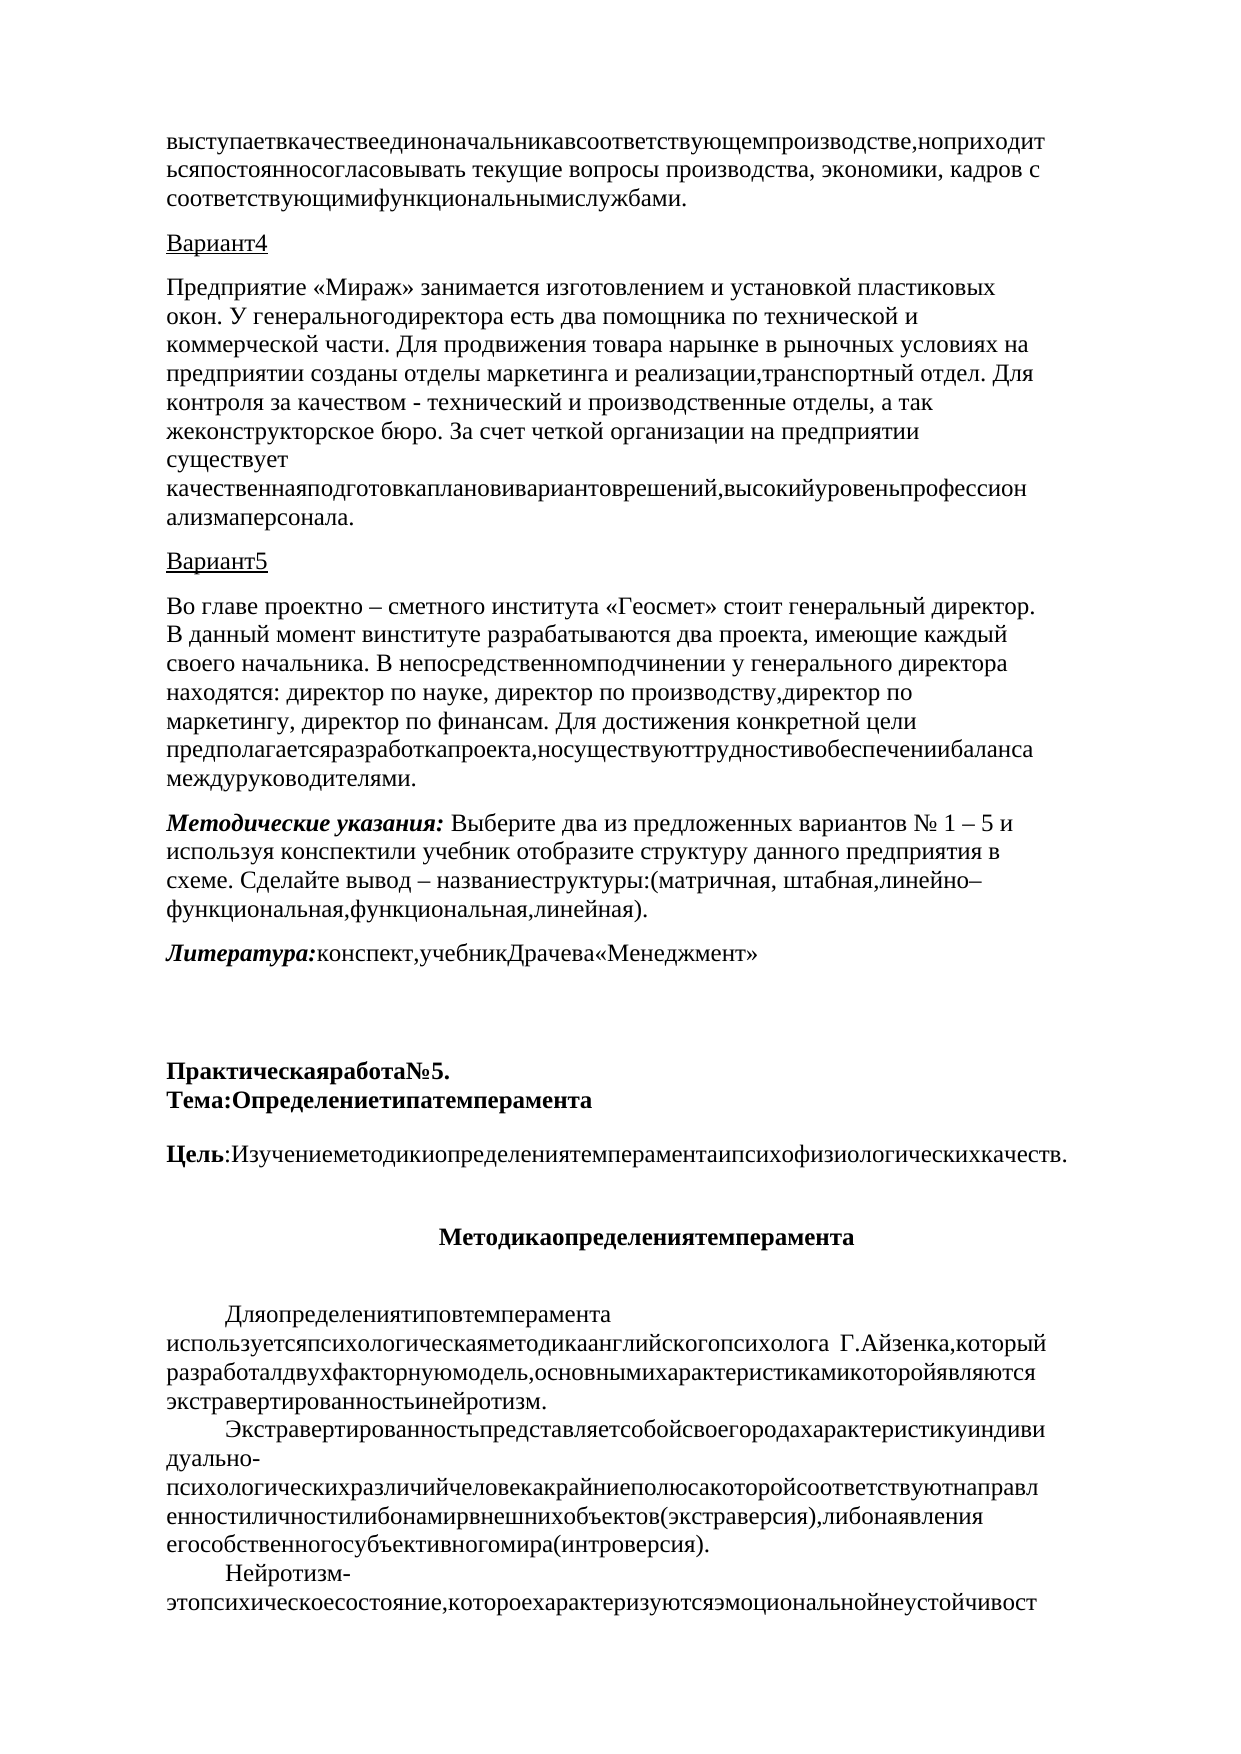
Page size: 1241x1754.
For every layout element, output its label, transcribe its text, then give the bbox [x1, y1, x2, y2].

text Литература:конспект,учебникДрачева«Менеджмент» [166, 938, 1122, 967]
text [166, 1558, 1048, 1616]
text Предприятие «Мираж» занимается изготовлением и установкой пластиковых окон. У генеральногодиректора есть два помощника по технической и коммерческой части. Для продвижения товара нарынке в рыночных условиях на предприятии созданы отделы маркетинга и реализации,транспортный отдел. Для контроля за качеством - технический и производственные отделы, а так жеконструкторское бюро. За счет четкой организации на предприятии существует качественнаяподготовкаплановивариантоврешений,высокийуровеньпрофессионализмаперсонала. [166, 272, 1038, 531]
text Вариант5 [166, 546, 1122, 575]
text Практическаяработа№5. [166, 1056, 1122, 1085]
text Во главе проектно – сметного института «Геосмет» стоит генеральный директор. В данный момент винституте разрабатываются два проекта, имеющие каждый своего начальника. В непосредственномподчинении у генерального директора находятся: директор по науке, директор по производству,директор по маркетингу, директор по финансам. Для достижения конкретной цели предполагаетсяразработкапроекта,носуществуюттрудностивобеспечениибаланса междуруководителями. [166, 591, 1042, 792]
text Экстравертированностьпредставляетсобойсвоегородахарактеристикуиндивидуально-психологическихразличийчеловекакрайниеполюсакоторойсоответствуютнаправленностиличностилибонамирвнешнихобъектов(экстраверсия),либонаявления eгособственногосубъективногомира(интроверсия). [166, 1414, 1047, 1558]
text Методические указания: Выберите два из предложенных вариантов № 1 – 5 и используя конспектили учебник отобразите структуру данного предприятия в схеме. Сделайте вывод – названиеструктуры:(матричная, штабная,линейно–функциональная,функциональная,линейная). [166, 808, 1023, 923]
text выступаетвкачествеединоначальникавсоответствующемпроизводстве,ноприходитьсяпостоянносогласовывать текущие вопросы производства, экономики, кадров с соответствующимифункциональнымислужбами. [166, 126, 1047, 212]
text Цель:Изучениеметодикиопределениятемпераментаипсихофизиологическихкачеств. [166, 1139, 1122, 1168]
text Методикаопределениятемперамента [271, 1222, 1022, 1251]
text Тема:Определениетипатемперамента [166, 1085, 1122, 1114]
text Дляопределениятиповтемперамента используетсяпсихологическаяметодикаанглийскогопсихолога Г.Айзенка,который разработалдвухфакторнуюмодель,основнымихарактеристикамикоторойявляются экстравертированностьинейротизм. [166, 1299, 1047, 1414]
text Вариант4 [166, 228, 1122, 256]
